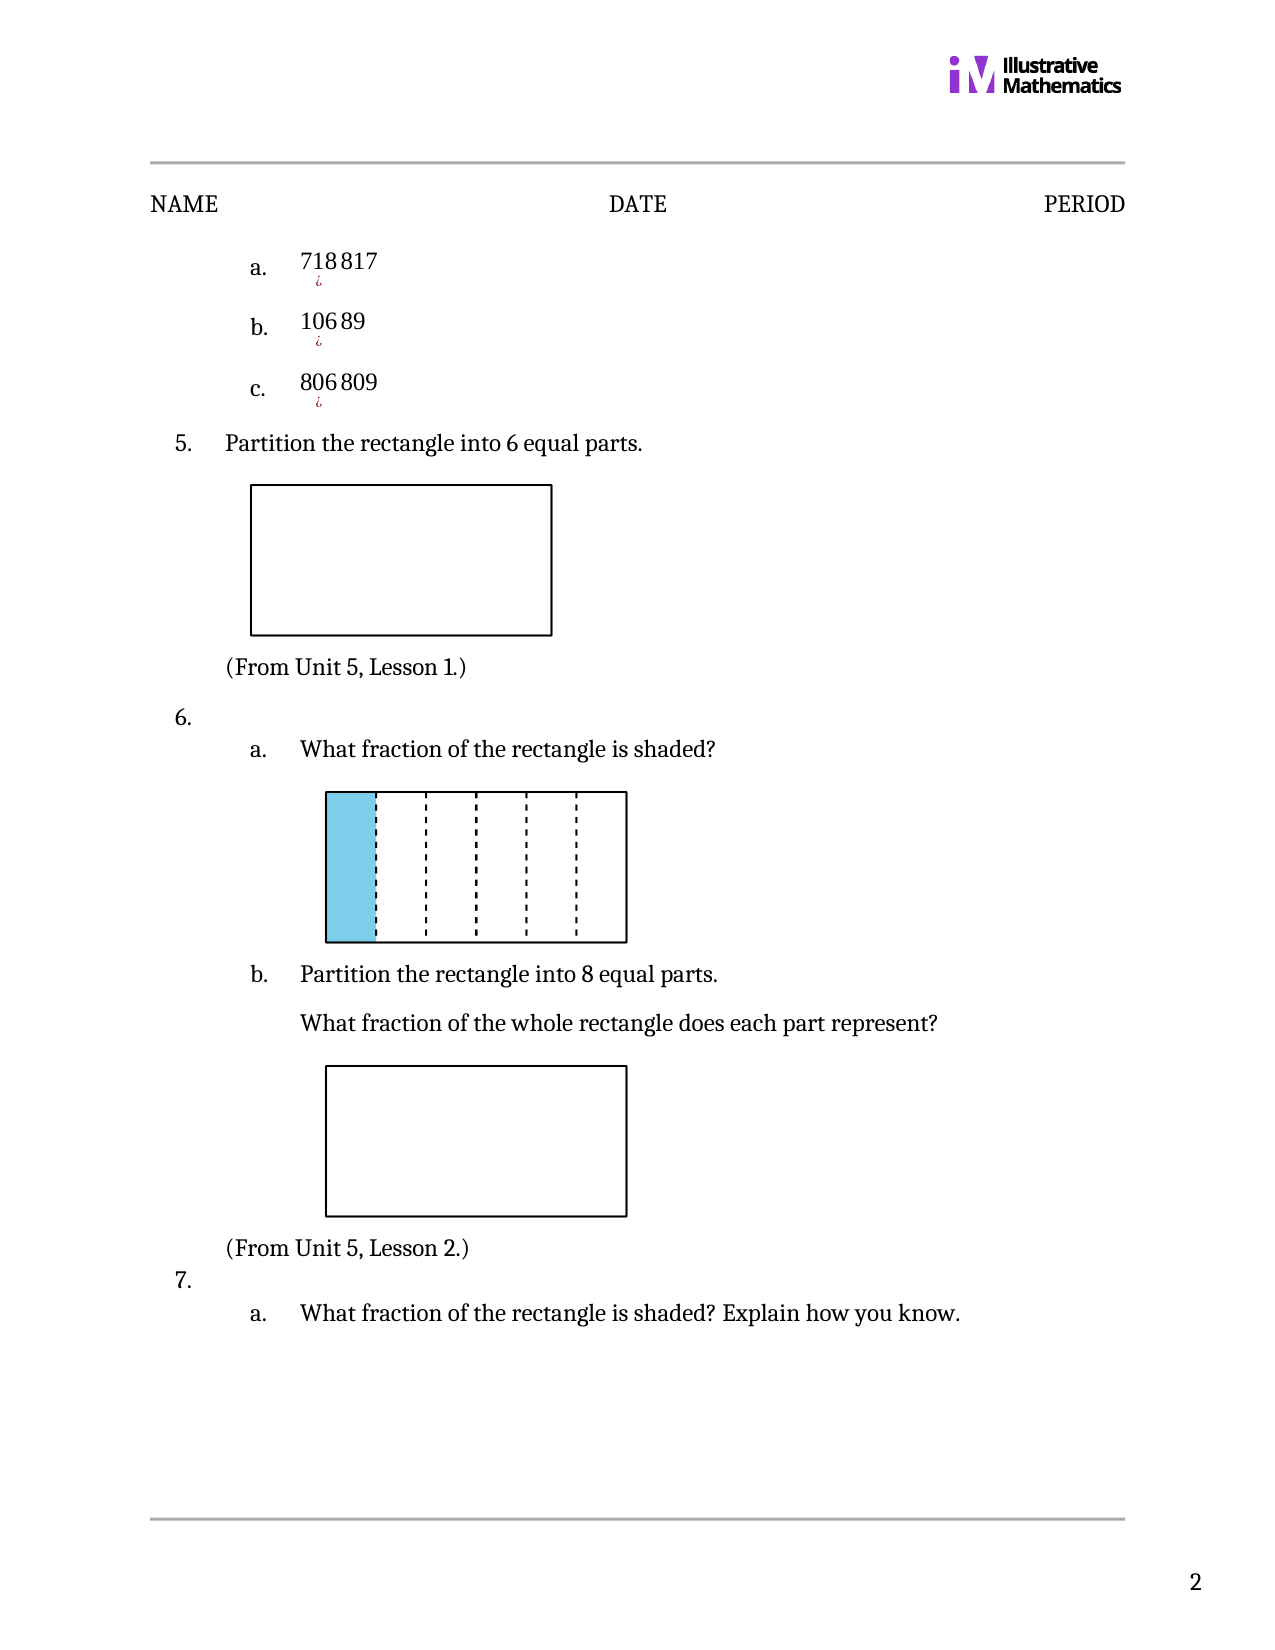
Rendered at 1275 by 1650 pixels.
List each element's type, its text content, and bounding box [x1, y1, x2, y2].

list What fraction of the whole rectangle does each part represent? [250, 1009, 1125, 1038]
list (From Unit 5, Lesson 2.) [175, 1234, 1125, 1263]
list Partition the rectangle into 6 equal parts. [175, 428, 1125, 457]
picture [949, 55, 1121, 93]
list (From Unit 5, Lesson 1.) [175, 653, 1125, 682]
picture [243, 478, 559, 643]
picture [318, 1058, 634, 1224]
list What fraction of the rectangle is shaded? Explain how you know. [250, 1299, 1125, 1328]
picture [318, 784, 634, 950]
list What fraction of the rectangle is shaded? [250, 735, 1125, 764]
list Partition the rectangle into 8 equal parts. [250, 960, 1125, 988]
